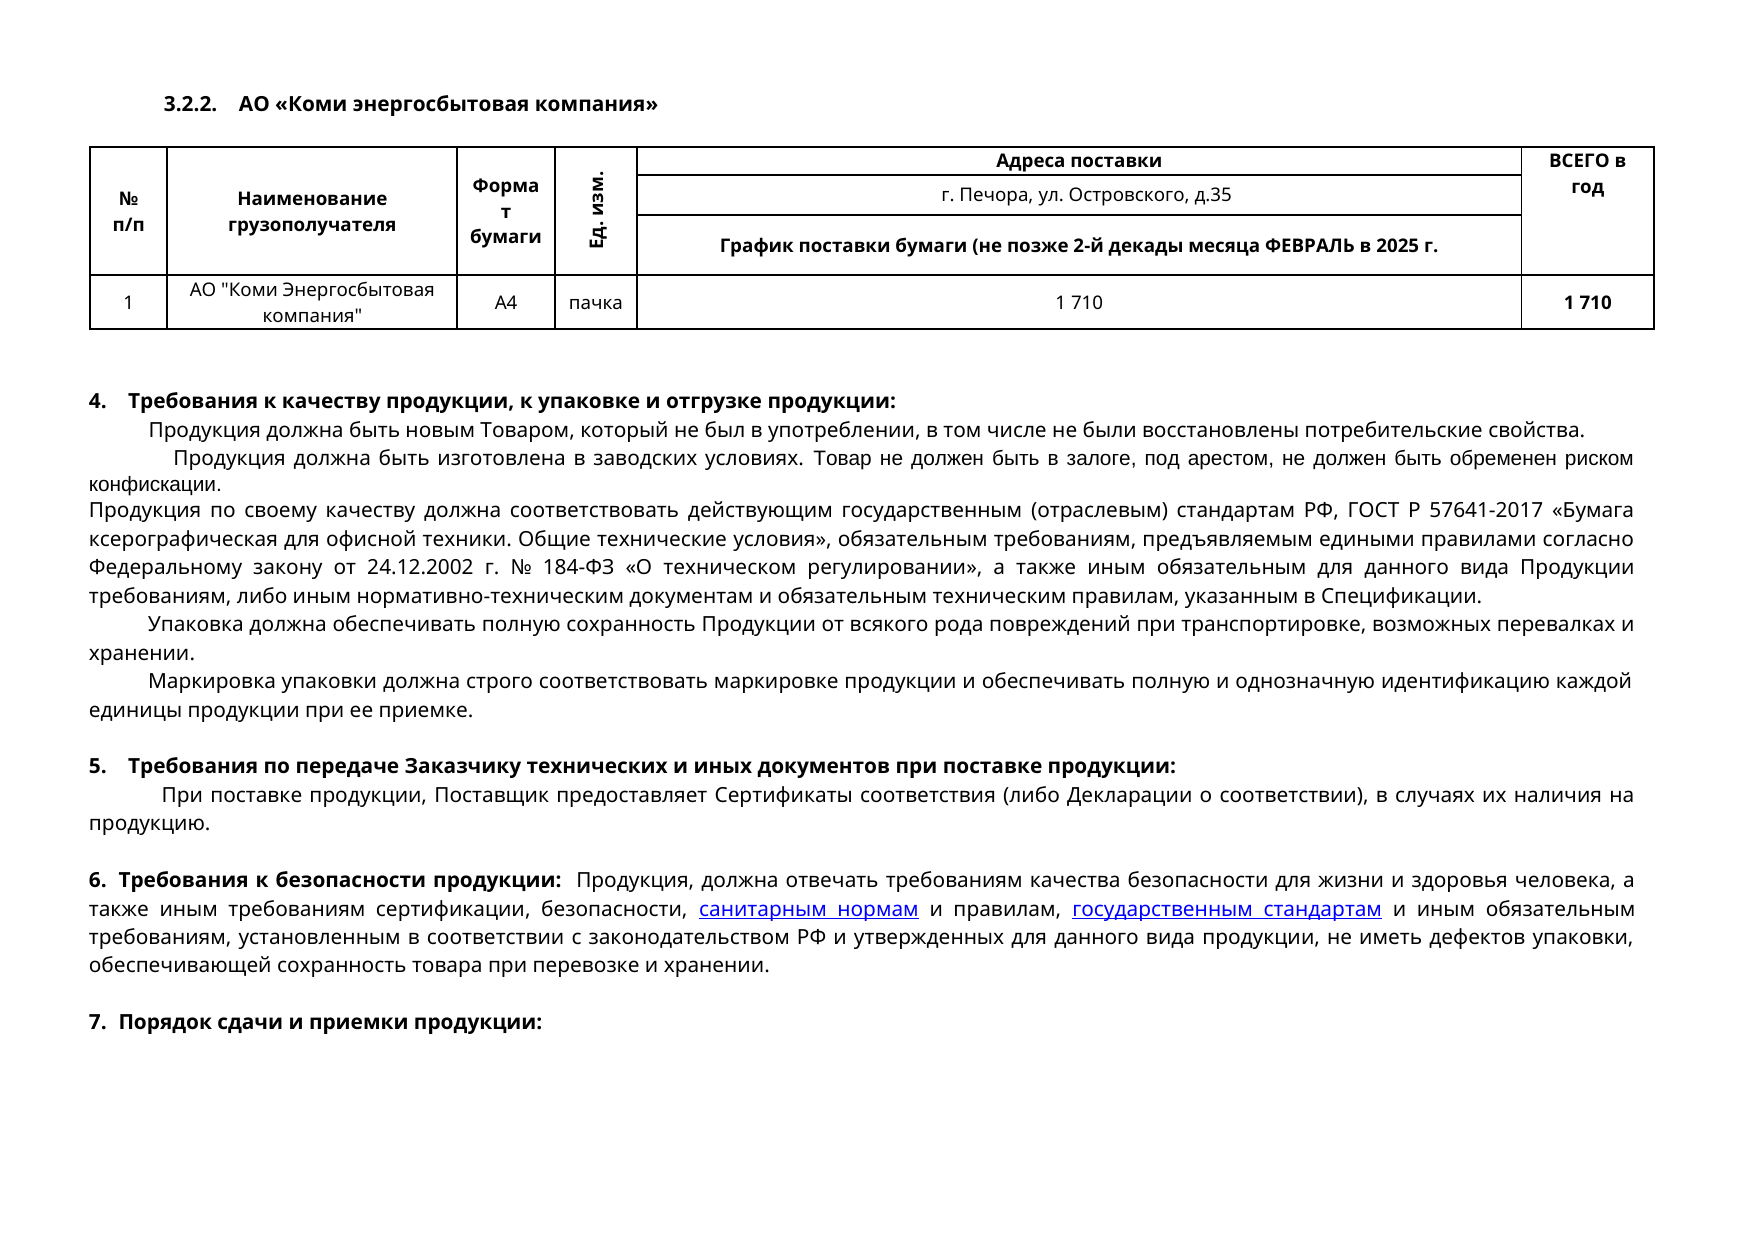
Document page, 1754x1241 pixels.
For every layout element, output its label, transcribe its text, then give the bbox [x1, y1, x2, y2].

text Продукция по своему качеству должна соответствовать действующим государственным (отраслевым) стандартам РФ, ГОСТ Р 57641-2017 «Бумага ксерографическая для офисной техники. Общие технические условия», обязательным требованиям, предъявляемым едиными правилами согласно Федеральному закону от 24.12.2002 г. № 184-ФЗ «О техническом регулировании», а также иным обязательным для данного вида Продукции требованиям, либо иным нормативно-техническим документам и обязательным техническим правилам, указанным в Спецификации. [89, 496, 1636, 609]
table_cell 1 710 [638, 276, 1521, 327]
list Требования к безопасности продукции: Продукция, должна отвечать требованиям качества безопасности для жизни и здоровья человека, а также иным требованиям сертификации, безопасности, санитарным нормам и правилам, государственным стандартам и иным обязательным требованиям, установленным в соответствии с законодательством РФ и утвержденных для данного вида продукции, не иметь дефектов упаковки, обеспечивающей сохранность товара при перевозке и хранении. [89, 865, 1636, 979]
table_header № п/п [91, 148, 166, 274]
list При поставке продукции, Поставщик предоставляет Сертификаты соответствия (либо Декларации о соответствии), в случаях их наличия на продукцию. [89, 780, 1636, 837]
text Продукция должна быть изготовлена в заводских условиях. Товар не должен быть в залоге, под арестом, не должен быть обременен риском конфискации. [89, 443, 1636, 496]
text Продукция должна быть новым Товаром, который не был в употреблении, в том числе не были восстановлены потребительские свойства. [89, 415, 1636, 443]
table_cell А4 [458, 276, 554, 327]
table_cell 1 710 [1522, 276, 1653, 327]
table_cell График поставки бумаги (не позже 2-й декады месяца ФЕВРАЛЬ в 2025 г. [638, 216, 1521, 274]
table_cell пачка [556, 276, 636, 327]
list АО «Коми энергосбытовая компания» [164, 89, 1586, 117]
table_header Наименование грузополучателя [168, 148, 456, 274]
text Маркировка упаковки должна строго соответствовать маркировке продукции и обеспечивать полную и однозначную идентификацию каждой единицы продукции при ее приемке. [89, 666, 1636, 723]
table_header Адреса поставки [638, 148, 1521, 174]
table_cell АО "Коми Энергосбытовая компания" [168, 276, 456, 327]
text Упаковка должна обеспечивать полную сохранность Продукции от всякого рода повреждений при транспортировке, возможных перевалках и хранении. [89, 609, 1636, 666]
table_header ВСЕГО в год [1522, 148, 1653, 274]
table_header Формат бумаги [458, 148, 554, 274]
table_cell г. Печора, ул. Островского, д.35 [638, 176, 1521, 213]
list Порядок сдачи и приемки продукции: [89, 1007, 1636, 1036]
list Требования к качеству продукции, к упаковке и отгрузке продукции: [89, 386, 1636, 415]
table_header Ед. изм. [556, 148, 636, 274]
table_cell 1 [91, 276, 166, 327]
list Требования по передаче Заказчику технических и иных документов при поставке продукции: [89, 752, 1636, 780]
